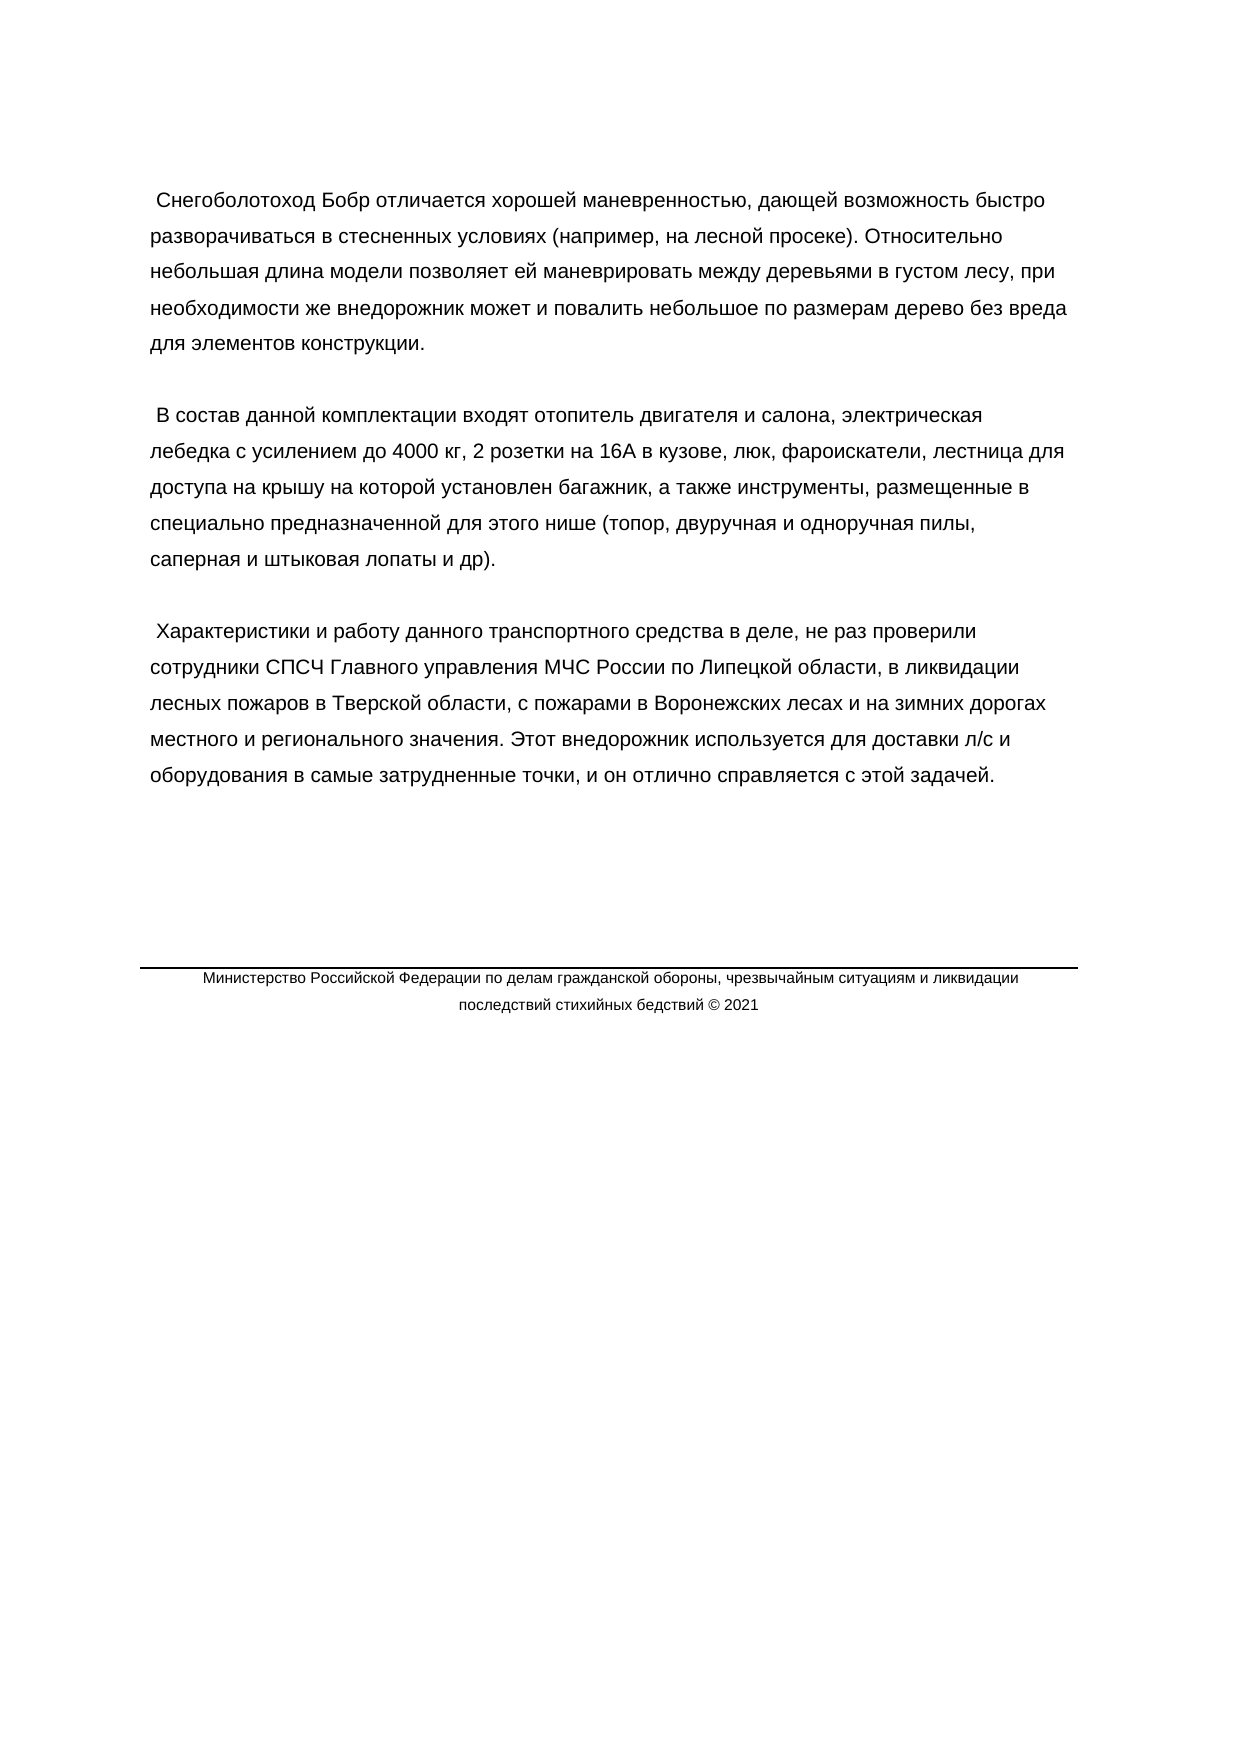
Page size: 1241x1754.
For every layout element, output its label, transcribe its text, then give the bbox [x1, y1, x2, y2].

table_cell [140, 150, 1078, 967]
table_cell Министерство Российской Федерации по делам гражданской обороны, чрезвычайным ситуациям и ликвидации последствий стихийных бедствий © 2021 [140, 969, 1078, 1051]
